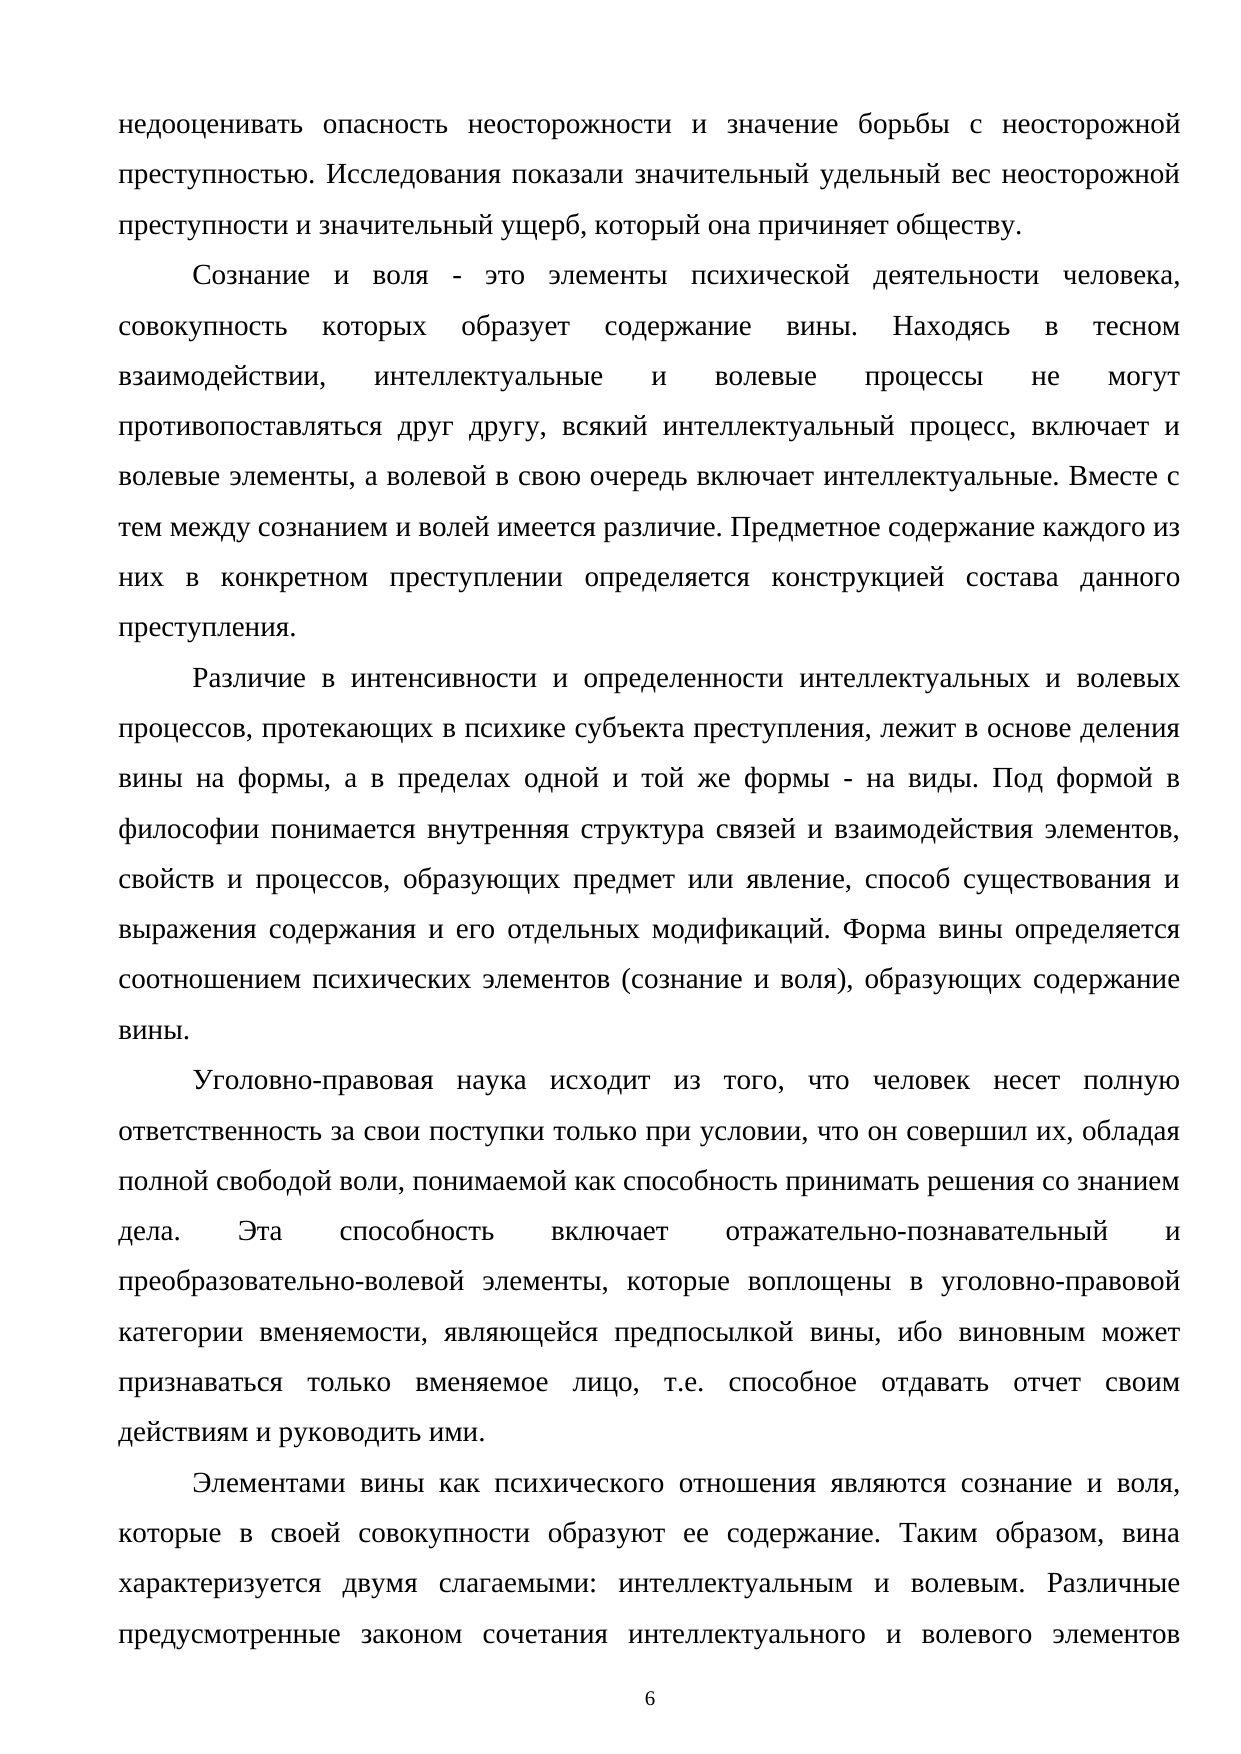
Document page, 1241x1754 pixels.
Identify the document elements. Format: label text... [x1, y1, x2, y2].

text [118, 106, 1181, 241]
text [118, 1465, 1181, 1649]
text Уголовно-правовая наука исходит из того, что человек несет полную ответственность за свои поступки только при условии, что он совершил их, обладая полной свободой воли, понимаемой как способность принимать решения со знанием дела. Эта способность включает отражательно-познавательный и преобразовательно-волевой элементы, которые воплощены в уголовно-правовой категории вменяемости, являющейся предпосылкой вины, ибо виновным может признаваться только вменяемое лицо, т.е. способное отдавать отчет своим действиям и руководить ими. [118, 1062, 1181, 1448]
text Различие в интенсивности и определенности интеллектуальных и волевых процессов, протекающих в психике субъекта преступления, лежит в основе деления вины на формы, а в пределах одной и той же формы - на виды. Под формой в философии понимается внутренняя структура связей и взаимодействия элементов, свойств и процессов, образующих предмет или явление, способ существования и выражения содержания и его отдельных модификаций. Форма вины определяется соотношением психических элементов (сознание и воля), образующих содержание вины. [118, 660, 1181, 1046]
text Сознание и воля - это элементы психической деятельности человека, совокупность которых образует содержание вины. Находясь в тесном взаимодействии, интеллектуальные и волевые процессы не могут противопоставляться друг другу, всякий интеллектуальный процесс, включает и волевые элементы, а волевой в свою очередь включает интеллектуальные. Вместе с тем между сознанием и волей имеется различие. Предметное содержание каждого из них в конкретном преступлении определяется конструкцией состава данного преступления. [118, 257, 1181, 643]
